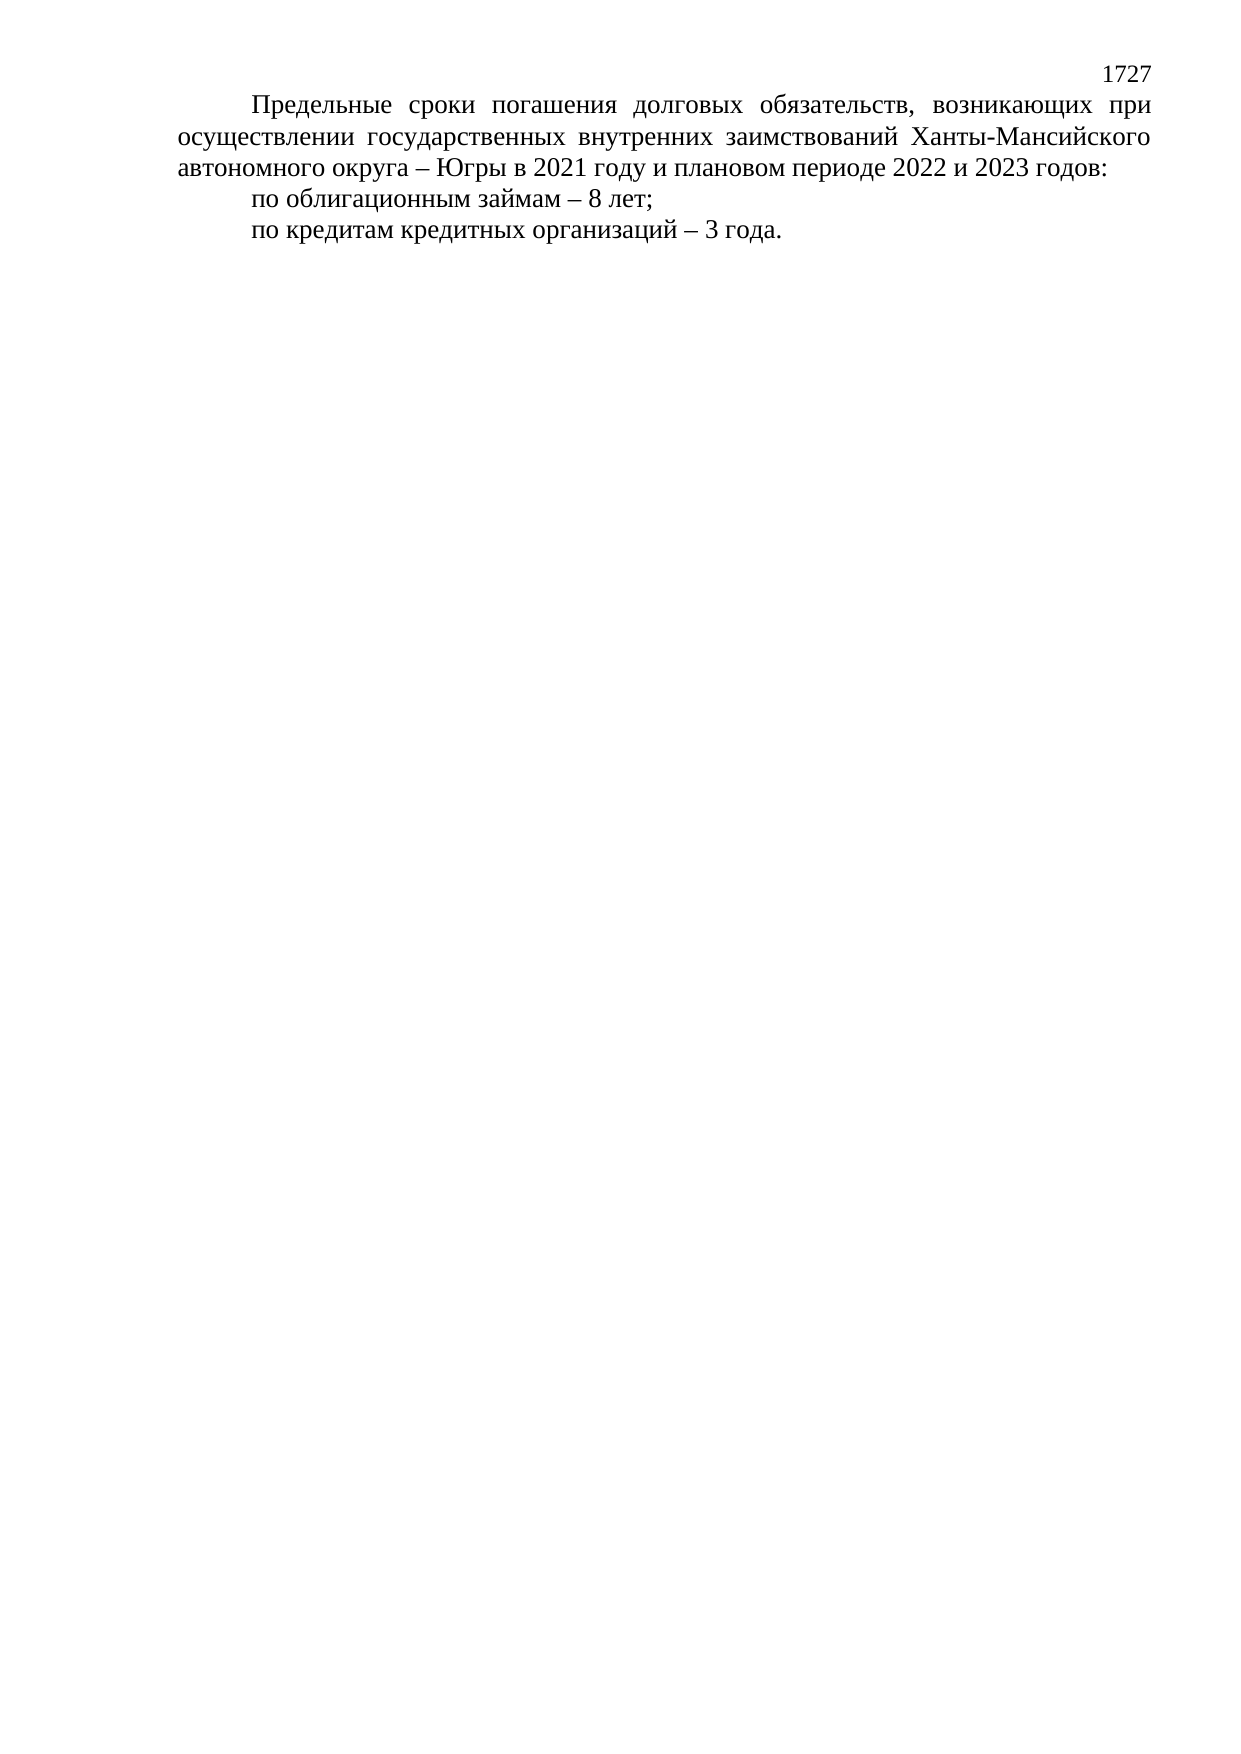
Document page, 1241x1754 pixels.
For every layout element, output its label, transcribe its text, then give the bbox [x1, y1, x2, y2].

text по облигационным займам – 8 лет; [177, 182, 1152, 213]
text Предельные сроки погашения долговых обязательств, возникающих при осуществлении государственных внутренних заимствований Ханты-Мансийского автономного округа – Югры в 2021 году и плановом периоде 2022 и 2023 годов: [177, 89, 1152, 182]
text по кредитам кредитных организаций – 3 года. [177, 213, 1152, 244]
